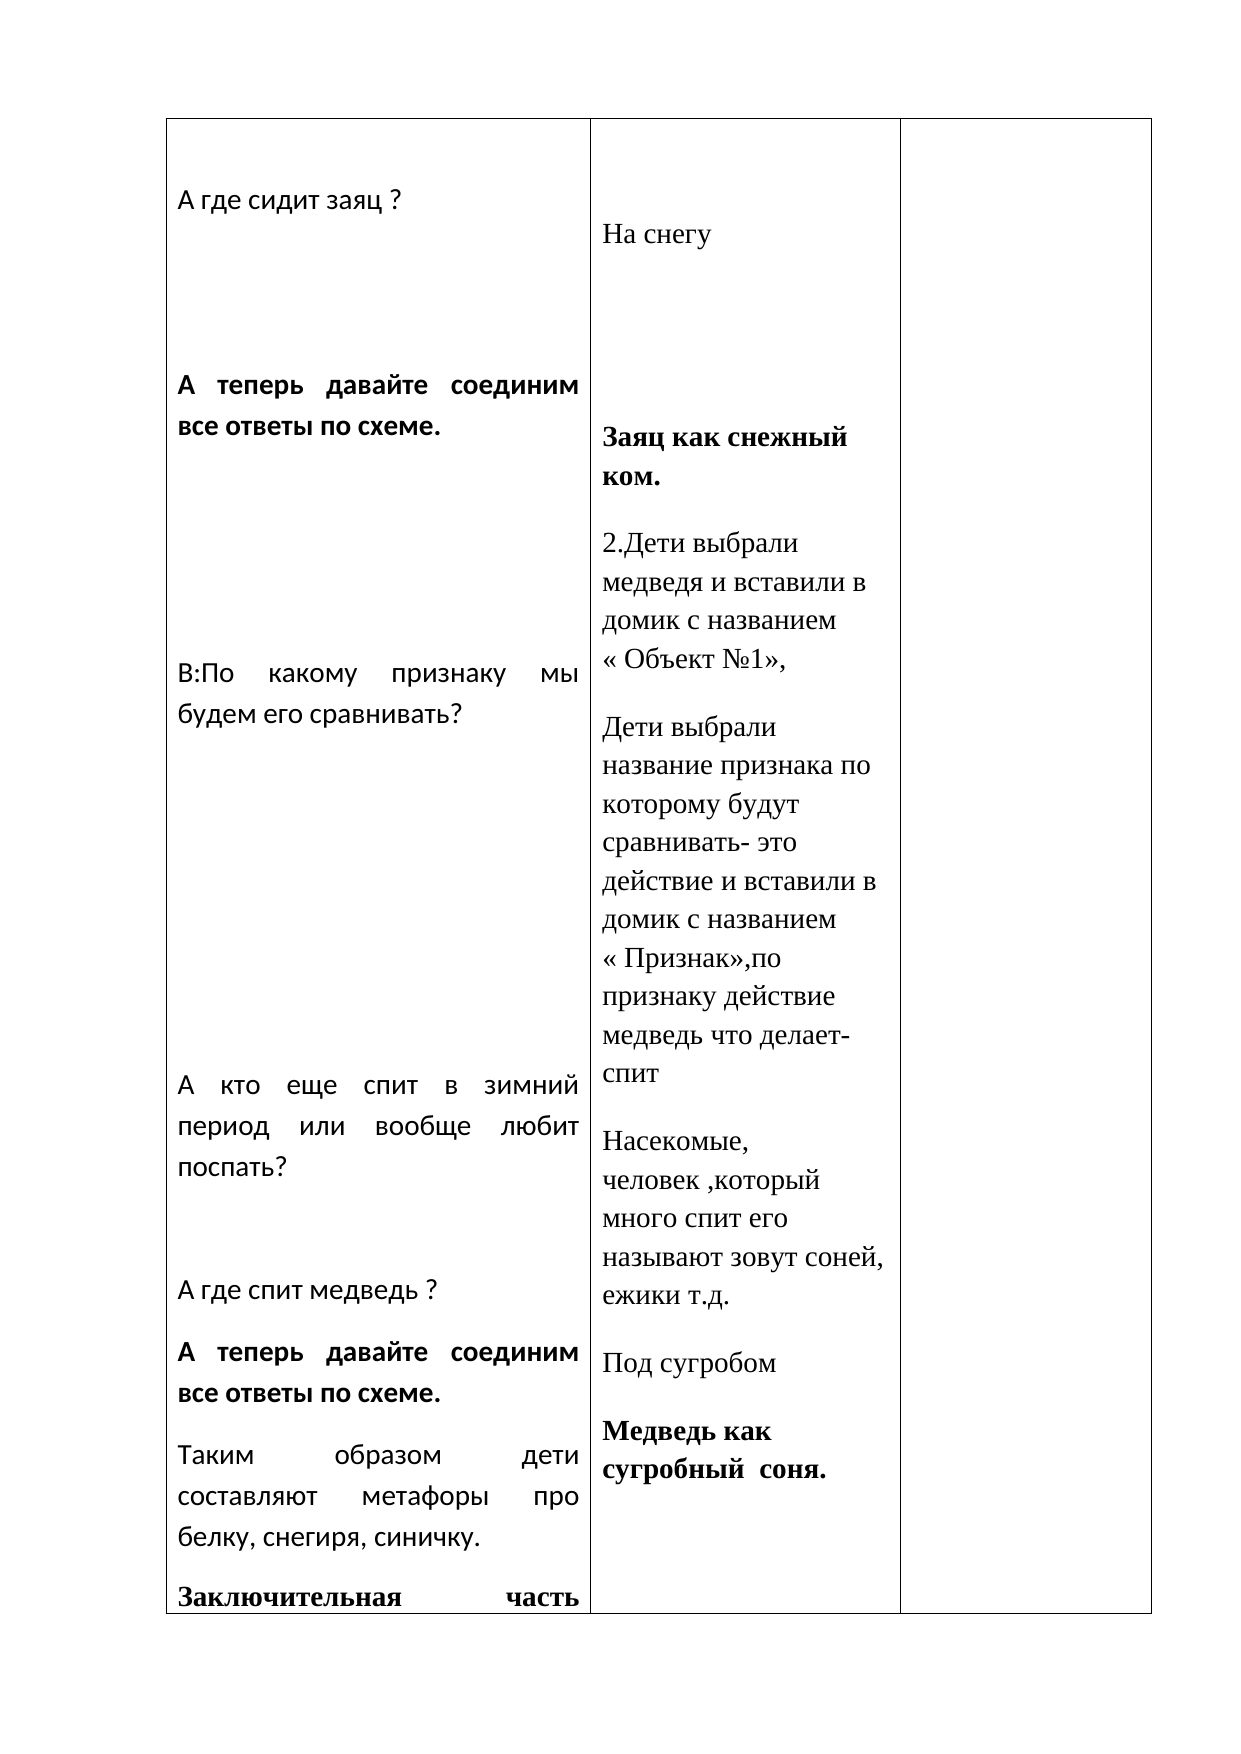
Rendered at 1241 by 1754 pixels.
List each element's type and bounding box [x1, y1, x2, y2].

table_cell [167, 119, 590, 1613]
table_cell [591, 119, 900, 1613]
table_cell [901, 119, 1151, 1613]
